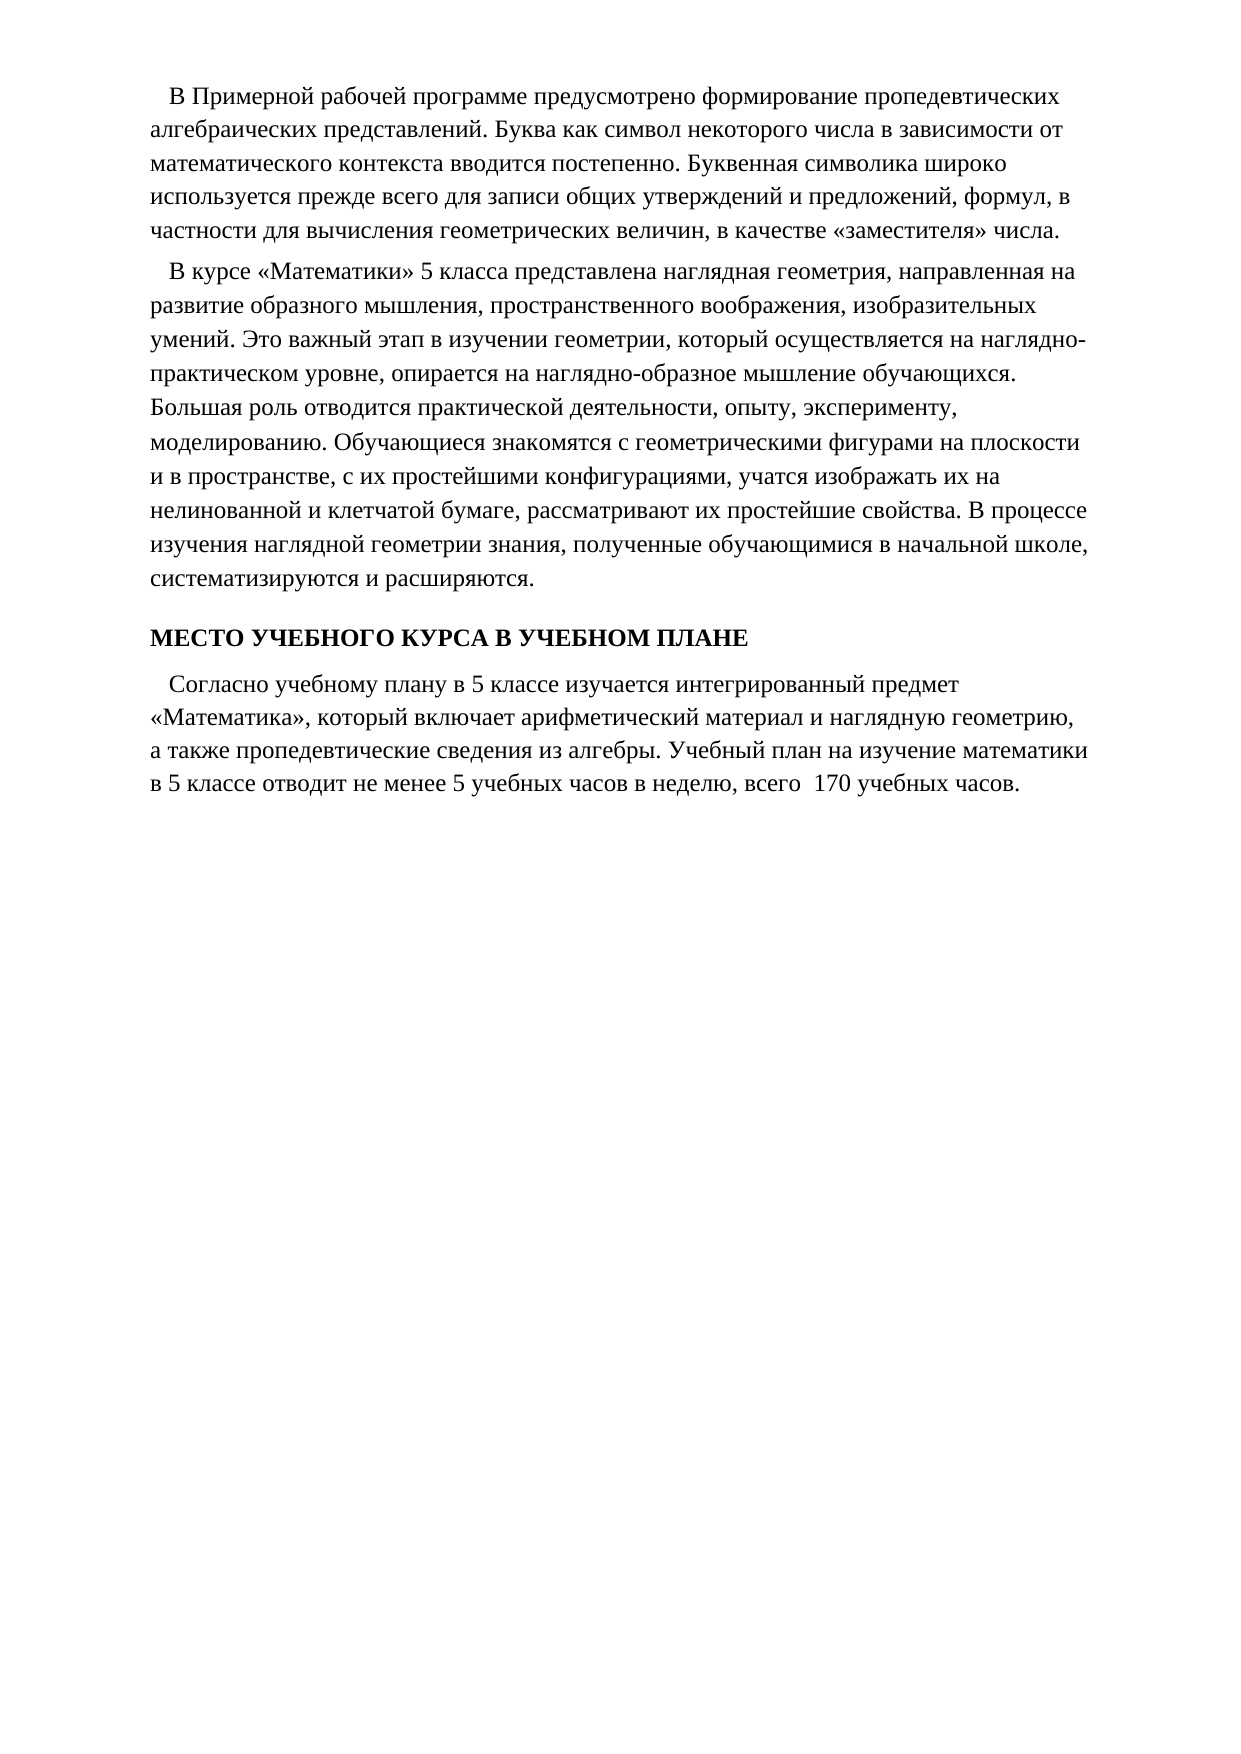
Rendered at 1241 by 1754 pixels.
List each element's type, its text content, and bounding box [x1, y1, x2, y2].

text МЕСТО УЧЕБНОГО КУРСА В УЧЕБНОМ ПЛАНЕ [150, 625, 1090, 652]
text В Примерной рабочей программе предусмотрено формирование пропедевтических алгебраических представлений. Буква как символ некоторого числа в зависимости от математического контекста вводится постепенно. Буквенная символика широко используется прежде всего для записи общих утверждений и предложений, формул, в частности для вычисления геометрических величин, в качестве «заместителя» числа. [150, 81, 1090, 244]
text В курсе «Математики» 5 класса представлена наглядная геометрия, направленная на развитие образного мышления, пространственного воображения, изобразительных умений. Это важный этап в изучении геометрии, который осуществляется на наглядно-практическом уровне, опирается на наглядно-образное мышление обучающихся. Большая роль отводится практической деятельности, опыту, эксперименту, моделированию. Обучающиеся знакомятся с геометрическими фигурами на плоскости и в пространстве, с их простейшими конфигурациями, учатся изображать их на нелинованной и клетчатой бумаге, рассматривают их простейшие свойства. В процессе изучения наглядной геометрии знания, полученные обучающимися в начальной школе, систематизируются и расширяются. [150, 256, 1090, 592]
text Согласно учебному плану в 5 классе изучается интегрированный предмет «Математика», который включает арифметический материал и наглядную геометрию, а также пропедевтические сведения из алгебры. Учебный план на изучение математики в 5 классе отводит не менее 5 учебных часов в неделю, всего 170 учебных часов. [150, 669, 1090, 797]
